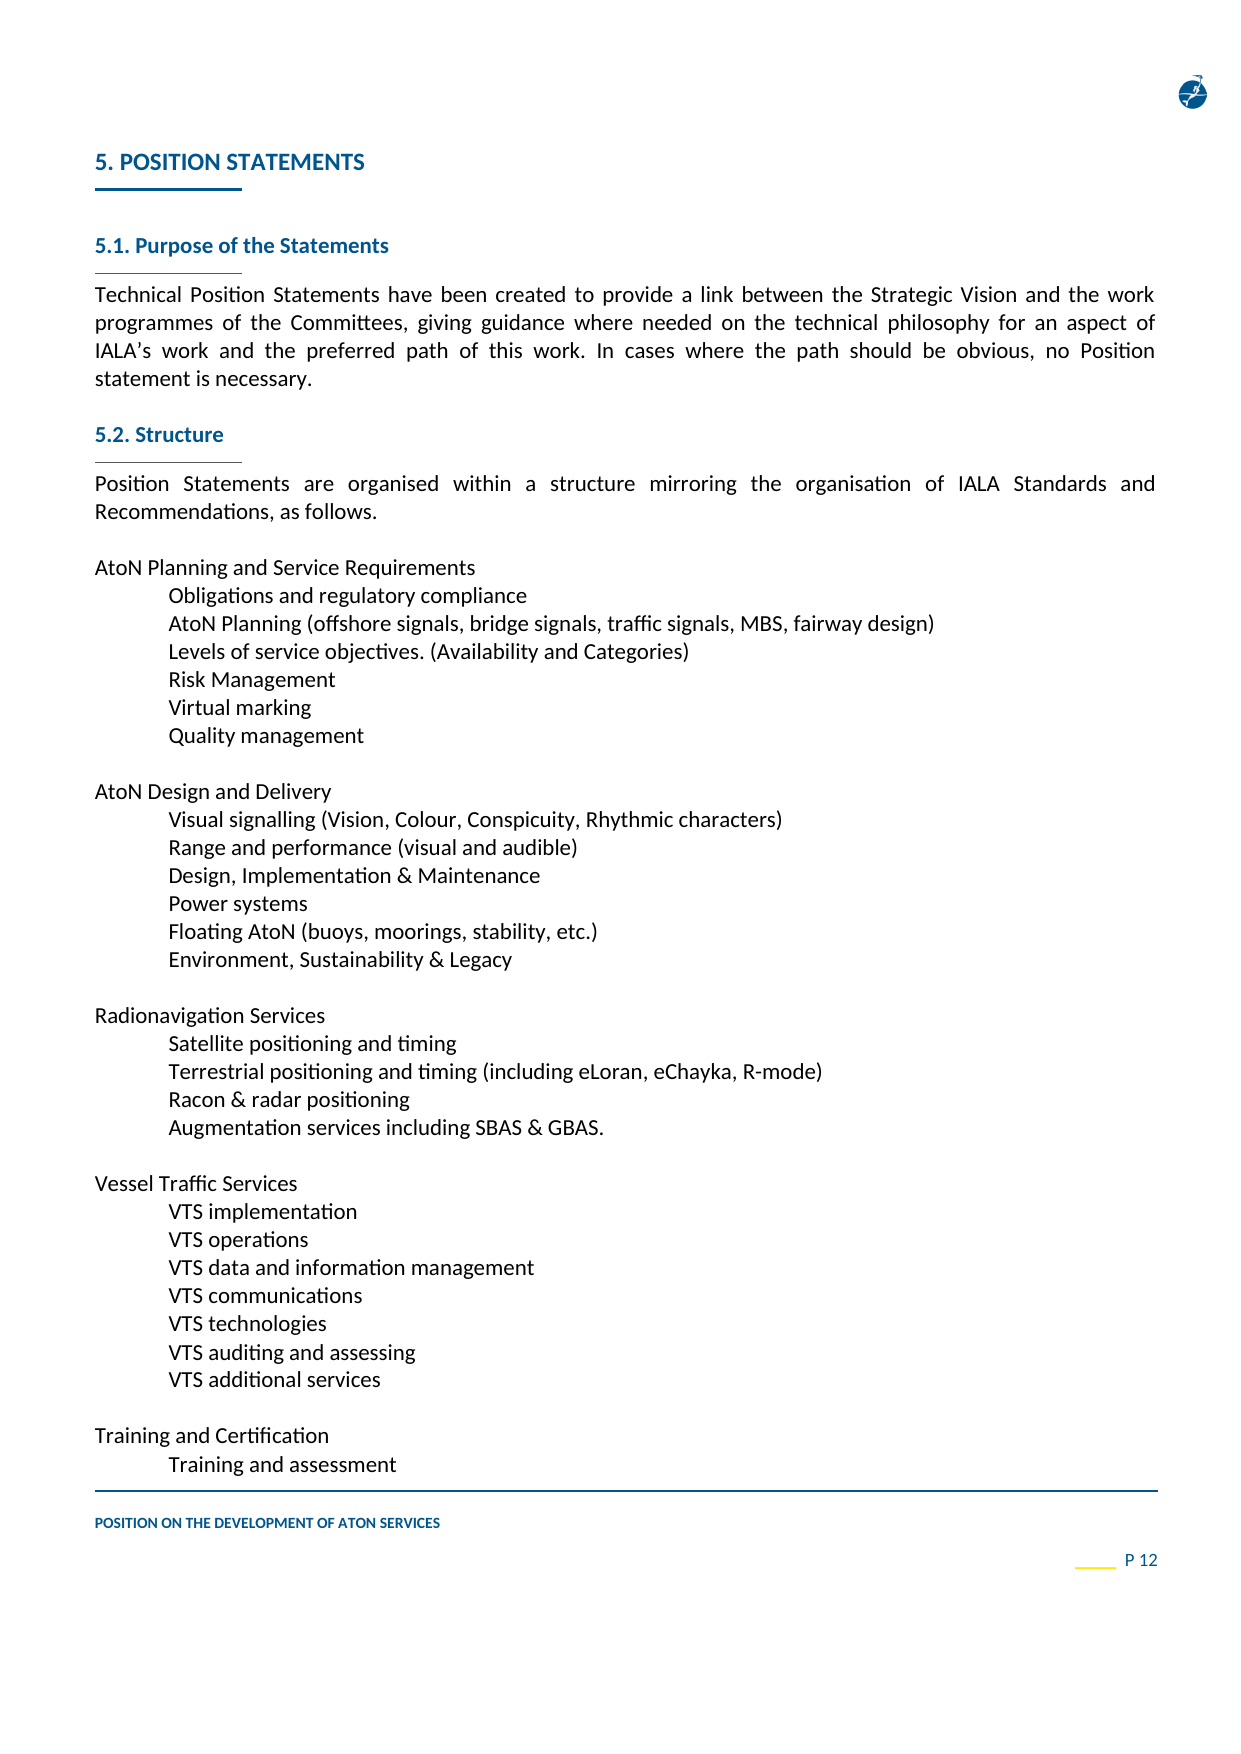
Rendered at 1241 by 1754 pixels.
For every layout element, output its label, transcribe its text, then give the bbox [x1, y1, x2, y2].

text Racon & radar positioning [94, 1085, 1157, 1113]
text Range and performance (visual and audible) [94, 833, 1157, 861]
subtitle Purpose of the Statements [94, 231, 1157, 259]
text Power systems [94, 889, 1157, 917]
text Quality management [94, 721, 1157, 749]
text VTS communications [94, 1282, 1157, 1309]
subtitle POSITION STATEMENTS [94, 147, 1157, 177]
text AtoN Planning and Service Requirements [94, 553, 1157, 581]
text Augmentation services including SBAS & GBAS. [94, 1113, 1157, 1141]
text Environment, Sustainability & Legacy [94, 945, 1157, 973]
text VTS auditing and assessing [94, 1338, 1157, 1366]
text VTS technologies [94, 1309, 1157, 1338]
text Vessel Traffic Services [94, 1169, 1157, 1197]
picture [1147, 25, 1241, 144]
text Design, Implementation & Maintenance [94, 861, 1157, 889]
text Virtual marking [94, 693, 1157, 721]
text Terrestrial positioning and timing (including eLoran, eChayka, R-mode) [94, 1057, 1157, 1085]
text VTS operations [94, 1226, 1157, 1253]
text AtoN Design and Delivery [94, 777, 1157, 805]
text VTS data and information management [94, 1253, 1157, 1282]
text Floating AtoN (buoys, moorings, stability, etc.) [94, 917, 1157, 945]
text Obligations and regulatory compliance [94, 581, 1157, 609]
text Levels of service objectives. (Availability and Categories) [94, 637, 1157, 665]
text Radionavigation Services [94, 1001, 1157, 1029]
text Risk Management [94, 665, 1157, 693]
subtitle Structure [94, 420, 1157, 448]
text AtoN Planning (offshore signals, bridge signals, traffic signals, MBS, fairway design) [94, 609, 1157, 637]
text Position Statements are organised within a structure mirroring the organisation of IALA Standards and Recommendations, as follows. [94, 469, 1157, 525]
text VTS additional services [94, 1366, 1157, 1394]
text Satellite positioning and timing [94, 1029, 1157, 1057]
text Training and Certification [94, 1422, 1157, 1450]
text Visual signalling (Vision, Colour, Conspicuity, Rhythmic characters) [94, 805, 1157, 833]
text Training and assessment [94, 1450, 1157, 1478]
text VTS implementation [94, 1197, 1157, 1226]
text Technical Position Statements have been created to provide a link between the Strategic Vision and the work programmes of the Committees, giving guidance where needed on the technical philosophy for an aspect of IALA’s work and the preferred path of this work. In cases where the path should be obvious, no Position statement is necessary. [94, 280, 1157, 392]
